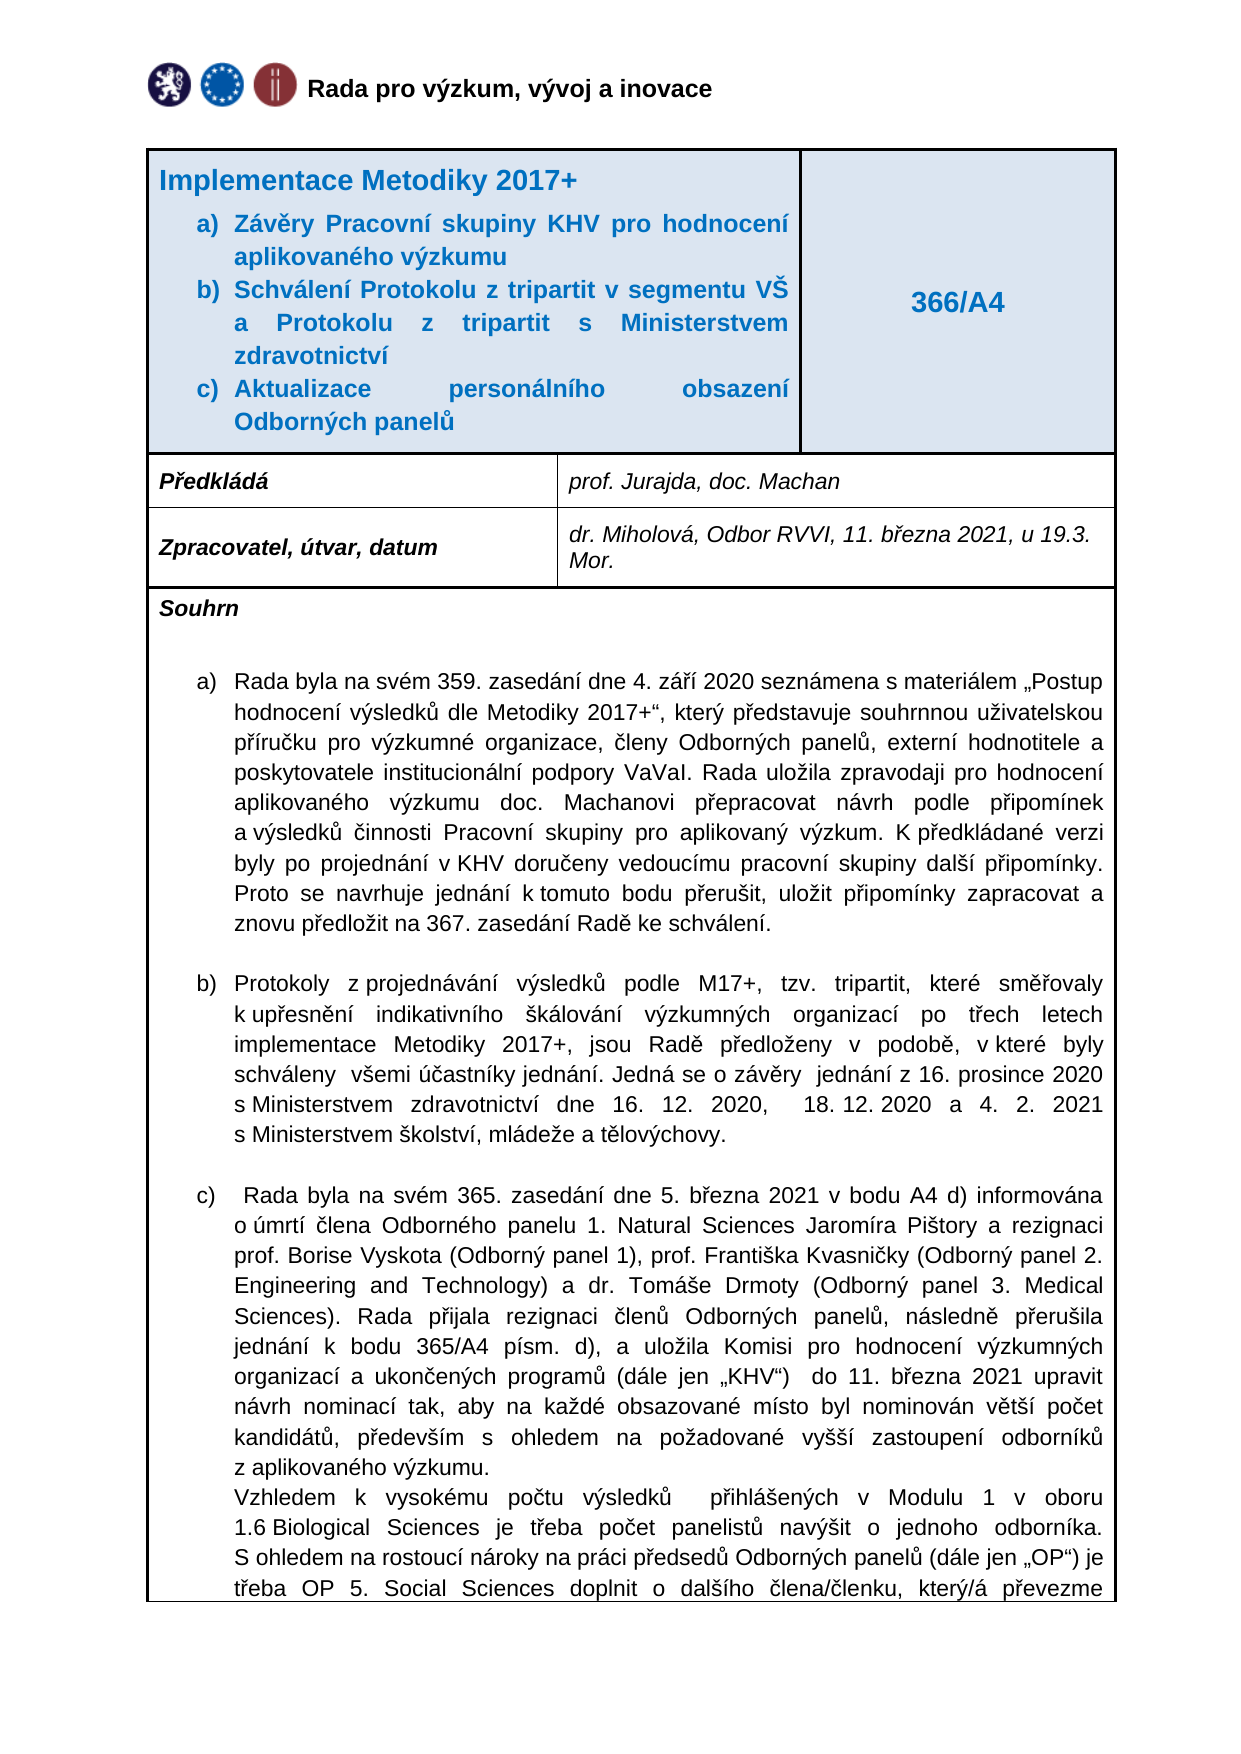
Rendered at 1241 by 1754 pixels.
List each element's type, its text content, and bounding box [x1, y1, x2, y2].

picture [147, 62, 298, 108]
table_cell Zpracovatel, útvar, datum [149, 508, 557, 586]
table_cell prof. Jurajda, doc. Machan [558, 455, 1114, 507]
table_cell Předkládá [149, 455, 557, 507]
table_header Implementace Metodiky 2017+ Závěry Pracovní skupiny KHV pro hodnocení aplikovaného výzkumu Schválení Protokolu z tripartit v segmentu VŠ a Protokolu z tripartit s Ministerstvem zdravotnictví Aktualizace personálního obsazení Odborných panelů [149, 151, 799, 452]
table_cell dr. Miholová, Odbor RVVI, 11. března 2021, u 19.3. Mor. [558, 508, 1114, 586]
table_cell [149, 589, 1114, 1601]
table_header 366/A4 [802, 151, 1114, 452]
